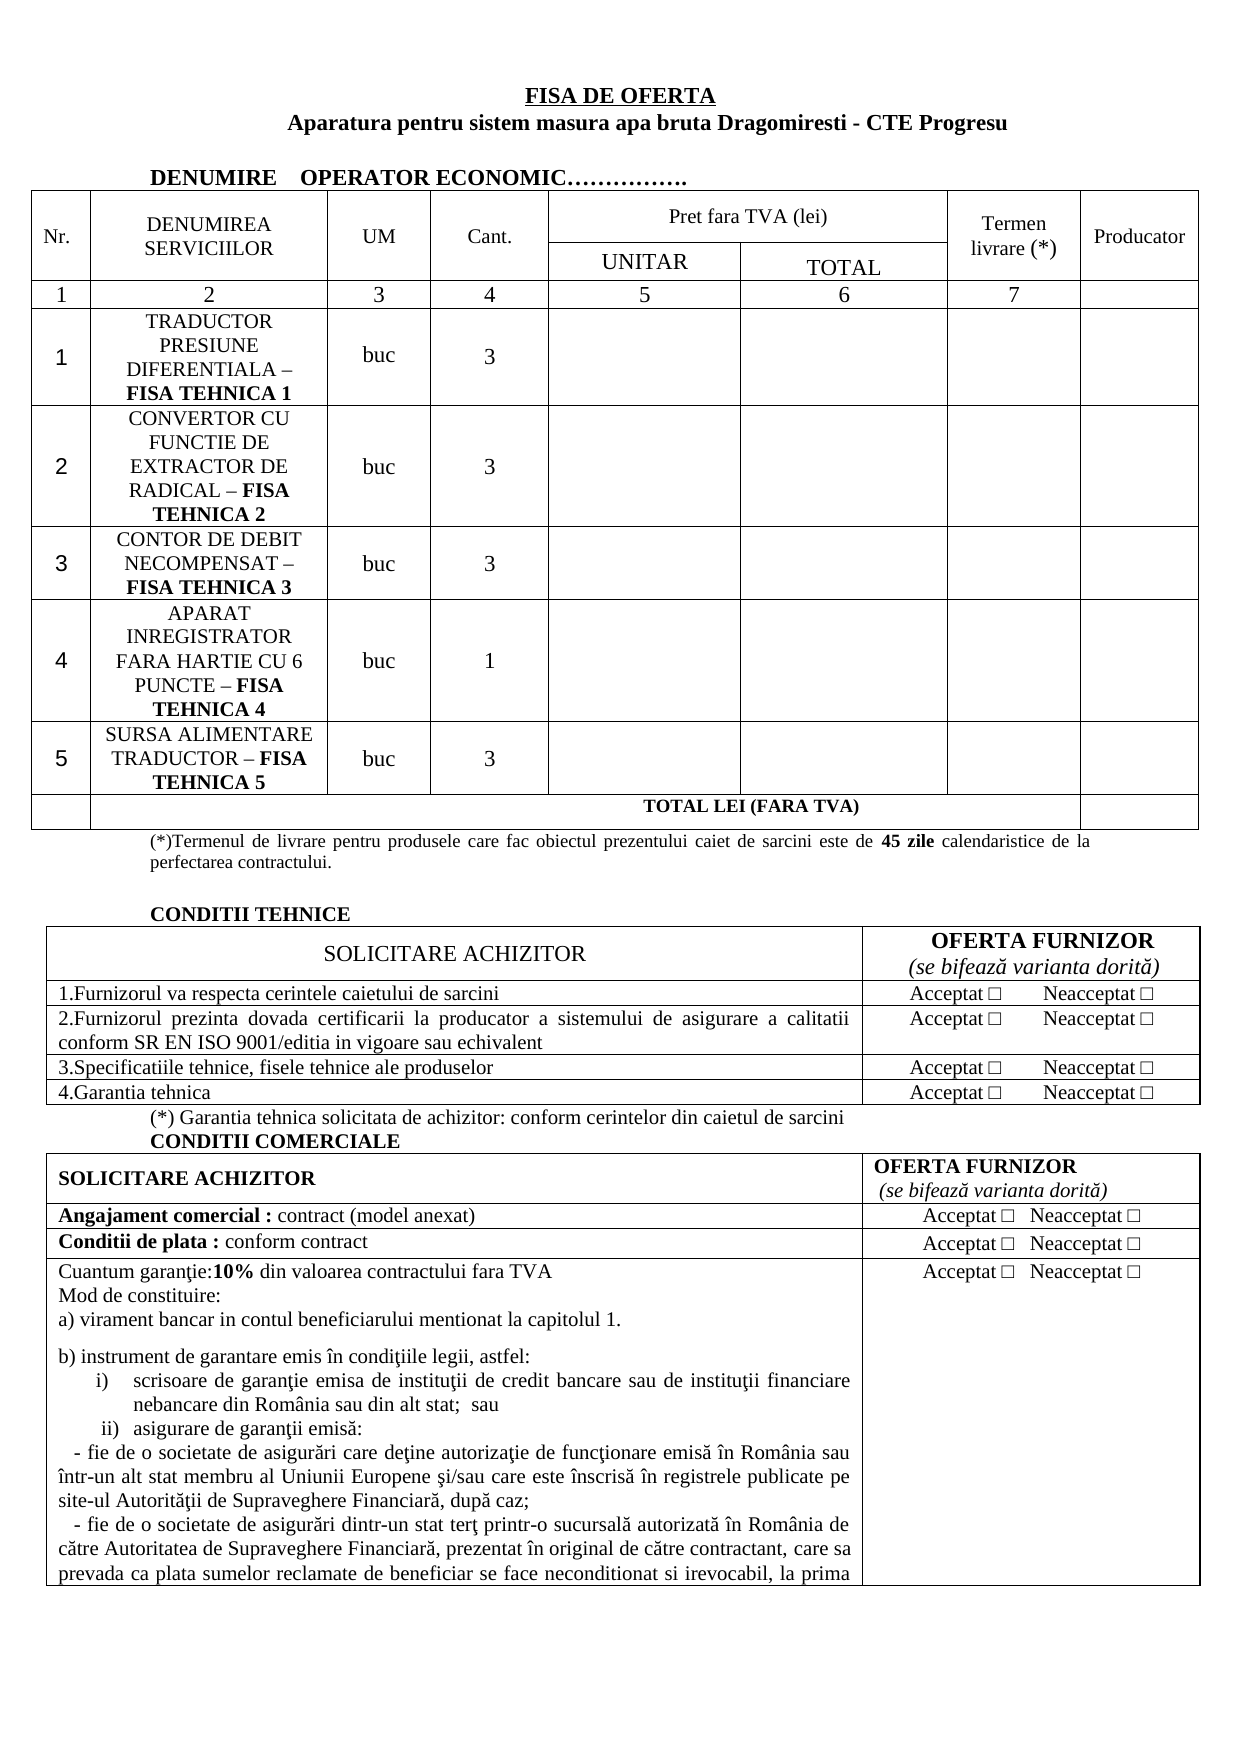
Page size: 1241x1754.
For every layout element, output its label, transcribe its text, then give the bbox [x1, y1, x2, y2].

table_cell [549, 527, 740, 599]
table_cell 2.Furnizorul prezinta dovada certificarii la producator a sistemului de asigurare a calitatii conform SR EN ISO 9001/editia in vigoare sau echivalent [47, 1006, 862, 1054]
table_cell buc [328, 527, 430, 599]
table_cell 4 [431, 281, 548, 307]
table_header Producator [1081, 191, 1198, 280]
table_cell 4 [32, 600, 90, 721]
table_cell [549, 309, 740, 405]
table_cell [549, 722, 740, 794]
table_header UM [328, 191, 430, 280]
table_cell 1 [32, 309, 90, 405]
table_cell UNITAR [549, 243, 740, 280]
table_cell SURSA ALIMENTARE TRADUCTOR – FISA TEHNICA 5 [91, 722, 327, 794]
table_cell TRADUCTOR PRESIUNE DIFERENTIALA – FISA TEHNICA 1 [91, 309, 327, 405]
table_cell 2 [32, 406, 90, 526]
table_header Pret fara TVA (lei) [549, 191, 947, 242]
text (*)Termenul de livrare pentru produsele care fac obiectul prezentului caiet de sarcini este de 45 zile calendaristice de la perfectarea contractului. [150, 830, 1090, 873]
table_cell 3 [431, 527, 548, 599]
table_cell 2 [91, 281, 327, 307]
table_cell CONTOR DE DEBIT NECOMPENSAT – FISA TEHNICA 3 [91, 527, 327, 599]
table_cell [948, 722, 1080, 794]
table_cell [741, 406, 947, 526]
table_cell 3 [328, 281, 430, 307]
table_cell Acceptat □ Neacceptat □ [863, 1055, 1199, 1079]
table_cell [741, 722, 947, 794]
table_cell [1081, 600, 1198, 721]
table_header DENUMIREA SERVICIILOR [91, 191, 327, 280]
table_header OFERTA FURNIZOR (se bifează varianta dorită) [863, 1154, 1199, 1202]
table_cell [32, 795, 90, 829]
table_cell [948, 527, 1080, 599]
table_header SOLICITARE ACHIZITOR [47, 1154, 862, 1202]
table_cell 4.Garantia tehnica [47, 1080, 862, 1104]
table_cell Acceptat □ Neacceptat □ [863, 1204, 1199, 1227]
table_cell [948, 309, 1080, 405]
table_cell 3 [431, 406, 548, 526]
table_cell Acceptat □ Neacceptat □ [863, 1006, 1199, 1054]
table_header Cant. [431, 191, 548, 280]
table_header SOLICITARE ACHIZITOR [47, 927, 862, 979]
table_header Termen livrare (*) [948, 191, 1080, 280]
table_cell Acceptat □ Neacceptat □ [863, 1229, 1199, 1258]
table_cell [1081, 309, 1198, 405]
table_cell [741, 309, 947, 405]
table_cell Acceptat □ Neacceptat □ [863, 1080, 1199, 1104]
table_cell [1081, 281, 1198, 307]
table_cell 1 [431, 600, 548, 721]
table_cell Angajament comercial : contract (model anexat) [47, 1204, 862, 1227]
table_cell Conditii de plata : conform contract [47, 1229, 862, 1258]
table_cell 3.Specificatiile tehnice, fisele tehnice ale produselor [47, 1055, 862, 1079]
text CONDITII TEHNICE [150, 902, 1090, 926]
table_cell [1081, 722, 1198, 794]
table_cell [1081, 406, 1198, 526]
table_cell 5 [549, 281, 740, 307]
table_cell Acceptat □ Neacceptat □ [863, 981, 1199, 1005]
table_cell TOTAL [741, 243, 947, 280]
table_header OFERTA FURNIZOR (se bifează varianta dorită) [863, 927, 1199, 979]
table_cell 7 [948, 281, 1080, 307]
table_cell 3 [431, 309, 548, 405]
table_cell CONVERTOR CU FUNCTIE DE EXTRACTOR DE RADICAL – FISA TEHNICA 2 [91, 406, 327, 526]
table_cell 1 [32, 281, 90, 307]
table_header Nr. [32, 191, 90, 280]
text DENUMIRE OPERATOR ECONOMIC……………. [150, 164, 1090, 190]
text Aparatura pentru sistem masura apa bruta Dragomiresti - CTE Progresu [150, 109, 1090, 135]
table_cell 3 [32, 527, 90, 599]
table_cell TOTAL LEI (FARA TVA) [91, 795, 1080, 829]
table_cell buc [328, 406, 430, 526]
table_cell [948, 600, 1080, 721]
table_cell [863, 1259, 1199, 1584]
table_cell [741, 600, 947, 721]
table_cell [47, 1259, 862, 1584]
table_cell [948, 406, 1080, 526]
table_cell 3 [431, 722, 548, 794]
text (*) Garantia tehnica solicitata de achizitor: conform cerintelor din caietul de sarcini [150, 1105, 1090, 1129]
table_cell buc [328, 600, 430, 721]
table_cell [1081, 527, 1198, 599]
table_cell buc [328, 309, 430, 405]
text FISA DE OFERTA [150, 82, 1090, 109]
table_cell 1.Furnizorul va respecta cerintele caietului de sarcini [47, 981, 862, 1005]
table_cell [549, 406, 740, 526]
table_cell 6 [741, 281, 947, 307]
table_cell [1081, 795, 1198, 829]
table_cell [549, 600, 740, 721]
table_cell APARAT INREGISTRATOR FARA HARTIE CU 6 PUNCTE – FISA TEHNICA 4 [91, 600, 327, 721]
table_cell 5 [32, 722, 90, 794]
table_cell [741, 527, 947, 599]
table_cell buc [328, 722, 430, 794]
text CONDITII COMERCIALE [150, 1129, 1090, 1153]
